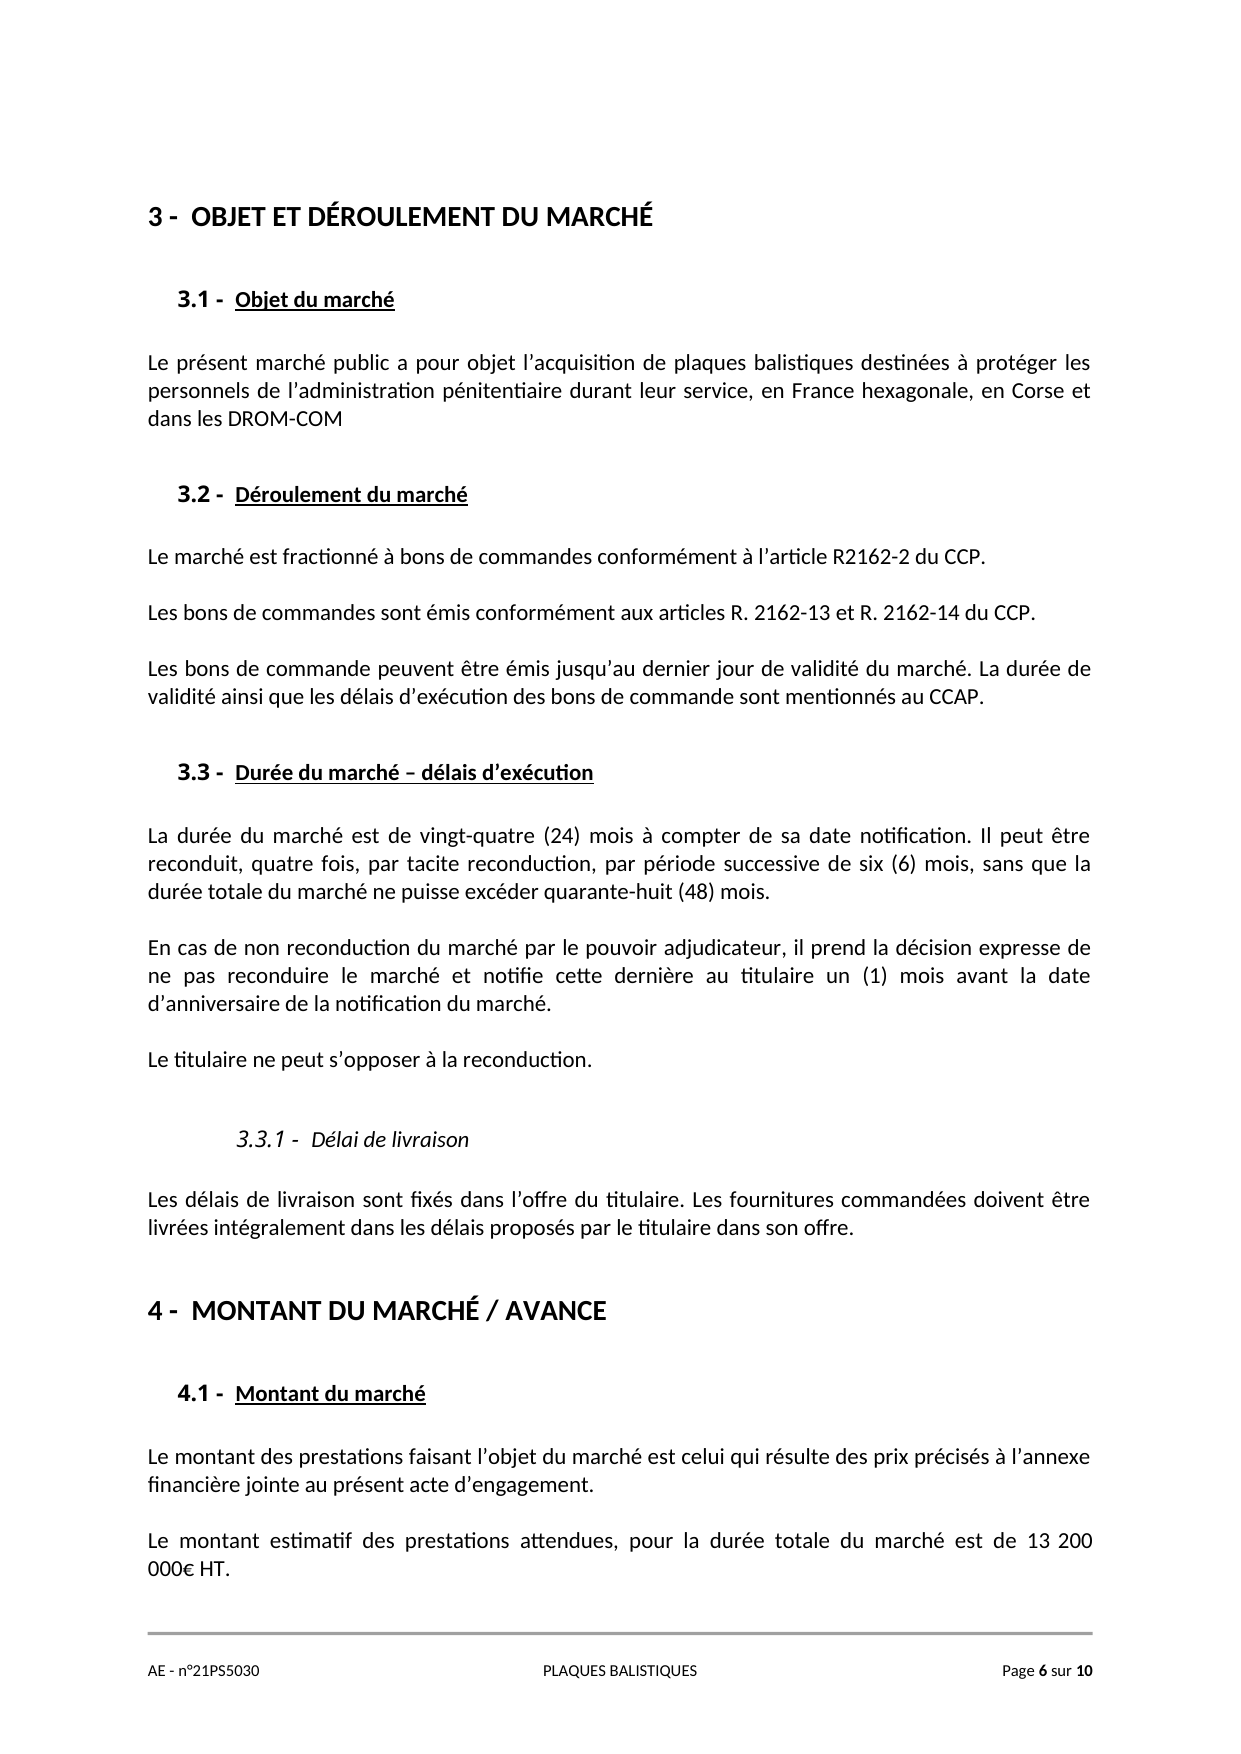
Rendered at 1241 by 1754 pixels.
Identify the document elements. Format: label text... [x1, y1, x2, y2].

subtitle Déroulement du marché [148, 478, 1093, 509]
text Le montant estimatif des prestations attendues, pour la durée totale du marché est de 13 200 000€ HT. [148, 1526, 1093, 1582]
subtitle MONTANT DU MARCHÉ / AVANCE [148, 1292, 1093, 1327]
text La durée du marché est de vingt-quatre (24) mois à compter de sa date notification. Il peut être reconduit, quatre fois, par tacite reconduction, par période successive de six (6) mois, sans que la durée totale du marché ne puisse excéder quarante-huit (48) mois. [148, 821, 1093, 905]
subtitle Durée du marché – délais d’exécution [148, 756, 1093, 787]
text Les bons de commande peuvent être émis jusqu’au dernier jour de validité du marché. La durée de validité ainsi que les délais d’exécution des bons de commande sont mentionnés au CCAP. [148, 654, 1093, 710]
subtitle OBJET ET DÉROULEMENT DU MARCHÉ [148, 198, 1093, 233]
subtitle Montant du marché [148, 1377, 1093, 1408]
text En cas de non reconduction du marché par le pouvoir adjudicateur, il prend la décision expresse de ne pas reconduire le marché et notifie cette dernière au titulaire un (1) mois avant la date d’anniversaire de la notification du marché. [148, 933, 1093, 1017]
text Les bons de commandes sont émis conformément aux articles R. 2162-13 et R. 2162-14 du CCP. [148, 598, 1093, 626]
text Le marché est fractionné à bons de commandes conformément à l’article R2162-2 du CCP. [148, 542, 1093, 570]
text Le montant des prestations faisant l’objet du marché est celui qui résulte des prix précisés à l’annexe financière jointe au présent acte d’engagement. [148, 1442, 1093, 1498]
text Le présent marché public a pour objet l’acquisition de plaques balistiques destinées à protéger les personnels de l’administration pénitentiaire durant leur service, en France hexagonale, en Corse et dans les DROM-COM [148, 348, 1093, 432]
subtitle Délai de livraison [148, 1123, 1093, 1154]
text Le titulaire ne peut s’opposer à la reconduction. [148, 1045, 1093, 1073]
text Les délais de livraison sont fixés dans l’offre du titulaire. Les fournitures commandées doivent être livrées intégralement dans les délais proposés par le titulaire dans son offre. [148, 1186, 1093, 1242]
subtitle Objet du marché [148, 283, 1093, 314]
